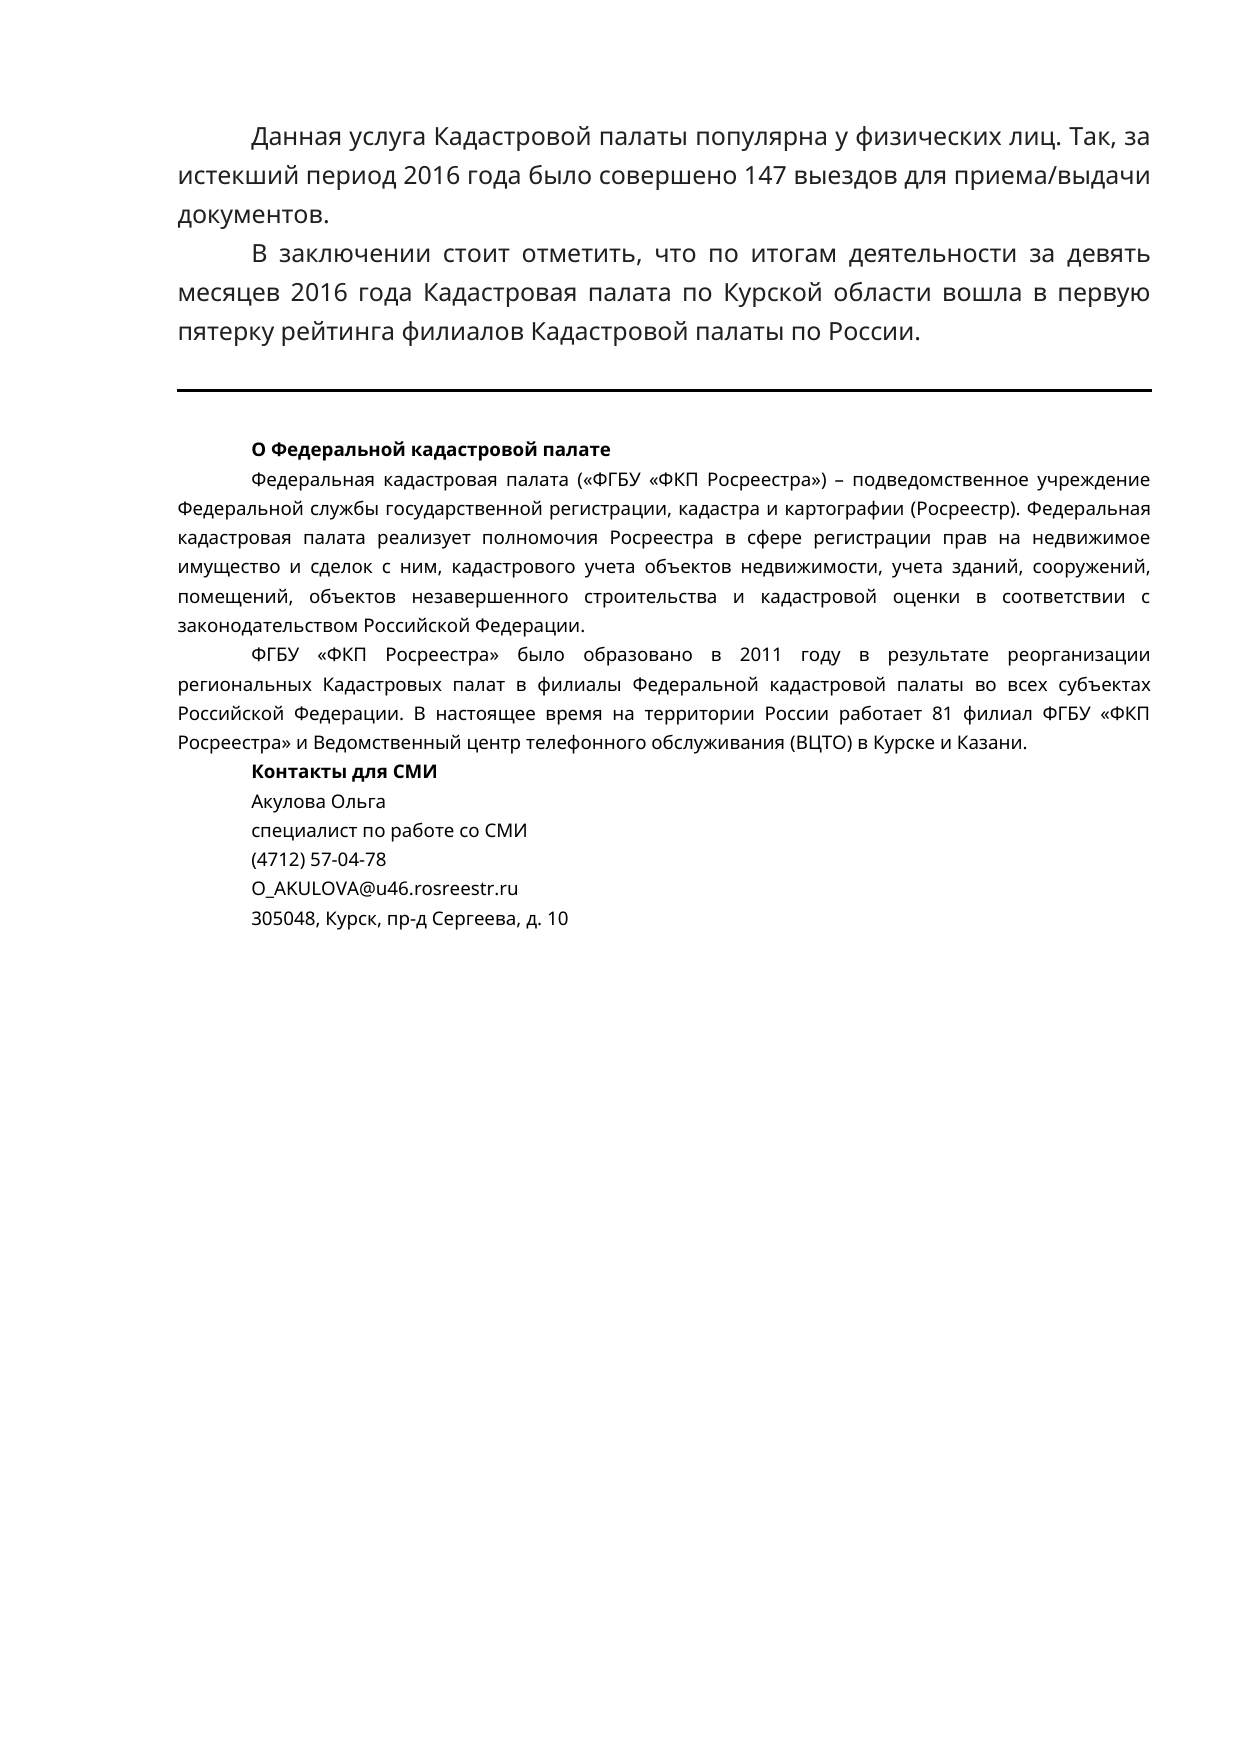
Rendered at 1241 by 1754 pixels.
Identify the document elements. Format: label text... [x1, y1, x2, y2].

text Контакты для СМИ [177, 759, 1152, 784]
text O_AKULOVA@u46.rosreestr.ru [177, 876, 1152, 901]
text О Федеральной кадастровой палате [177, 437, 1152, 462]
text ФГБУ «ФКП Росреестра» было образовано в 2011 году в результате реорганизации региональных Кадастровых палат в филиалы Федеральной кадастровой палаты во всех субъектах Российской Федерации. В настоящее время на территории России работает 81 филиал ФГБУ «ФКП Росреестра» и Ведомственный центр телефонного обслуживания (ВЦТО) в Курске и Казани. [177, 642, 1152, 755]
text Акулова Ольга [177, 788, 1152, 813]
text (4712) 57-04-78 [177, 846, 1152, 872]
text Данная услуга Кадастровой палаты популярна у физических лиц. Так, за истекший период 2016 года было совершено 147 выездов для приема/выдачи документов. [177, 118, 1152, 231]
text В заключении стоит отметить, что по итогам деятельности за девять месяцев 2016 года Кадастровая палата по Курской области вошла в первую пятерку рейтинга филиалов Кадастровой палаты по России. [177, 236, 1152, 348]
text 305048, Курск, пр-д Сергеева, д. 10 [177, 905, 1152, 931]
text Федеральная кадастровая палата («ФГБУ «ФКП Росреестра») – подведомственное учреждение Федеральной службы государственной регистрации, кадастра и картографии (Росреестр). Федеральная кадастровая палата реализует полномочия Росреестра в сфере регистрации прав на недвижимое имущество и сделок с ним, кадастрового учета объектов недвижимости, учета зданий, сооружений, помещений, объектов незавершенного строительства и кадастровой оценки в соответствии с законодательством Российской Федерации. [177, 466, 1152, 638]
text специалист по работе со СМИ [177, 817, 1152, 843]
